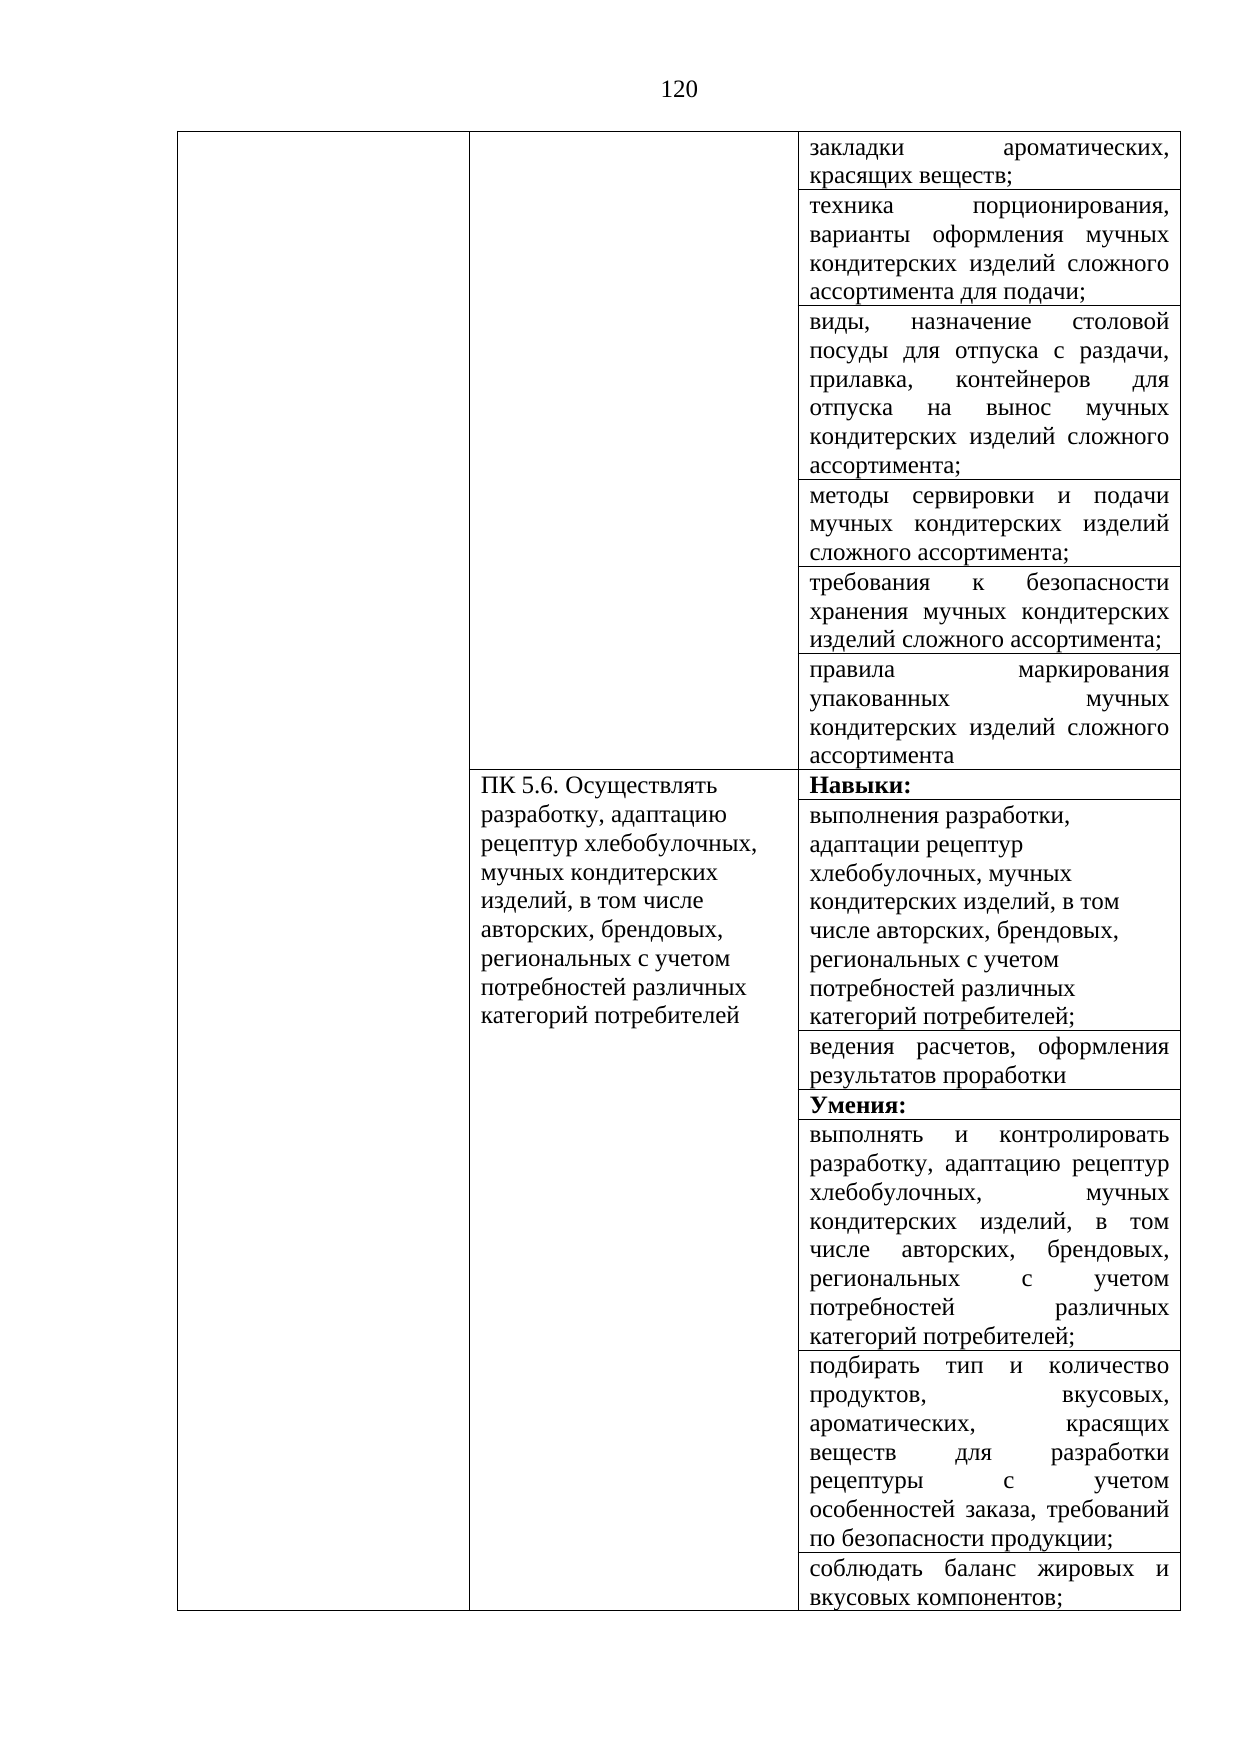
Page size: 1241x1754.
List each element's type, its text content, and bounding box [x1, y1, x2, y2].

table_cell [799, 132, 1180, 189]
table_cell выполнять и контролировать разработку, адаптацию рецептур хлебобулочных, мучных кондитерских изделий, в том числе авторских, брендовых, региональных с учетом потребностей различных категорий потребителей; [799, 1120, 1180, 1349]
table_cell выполнения разработки, адаптации рецептур хлебобулочных, мучных кондитерских изделий, в том числе авторских, брендовых, региональных с учетом потребностей различных категорий потребителей; [799, 800, 1180, 1030]
table_cell Умения: [799, 1090, 1180, 1118]
table_cell методы сервировки и подачи мучных кондитерских изделий сложного ассортимента; [799, 480, 1180, 566]
table_cell соблюдать баланс жировых и вкусовых компонентов; [799, 1553, 1180, 1610]
table_cell Навыки: [799, 770, 1180, 799]
table_cell ведения расчетов, оформления результатов проработки [799, 1031, 1180, 1089]
table_cell ПК 5.6. Осуществлять разработку, адаптацию рецептур хлебобулочных, мучных кондитерских изделий, в том числе авторских, брендовых, региональных с учетом потребностей различных категорий потребителей [470, 770, 798, 1610]
table_cell виды, назначение столовой посуды для отпуска с раздачи, прилавка, контейнеров для отпуска на вынос мучных кондитерских изделий сложного ассортимента; [799, 306, 1180, 479]
table_cell правила маркирования упакованных мучных кондитерских изделий сложного ассортимента [799, 654, 1180, 769]
table_cell подбирать тип и количество продуктов, вкусовых, ароматических, красящих веществ для разработки рецептуры с учетом особенностей заказа, требований по безопасности продукции; [799, 1351, 1180, 1552]
table_cell техника порционирования, варианты оформления мучных кондитерских изделий сложного ассортимента для подачи; [799, 190, 1180, 305]
table_cell требования к безопасности хранения мучных кондитерских изделий сложного ассортимента; [799, 567, 1180, 653]
